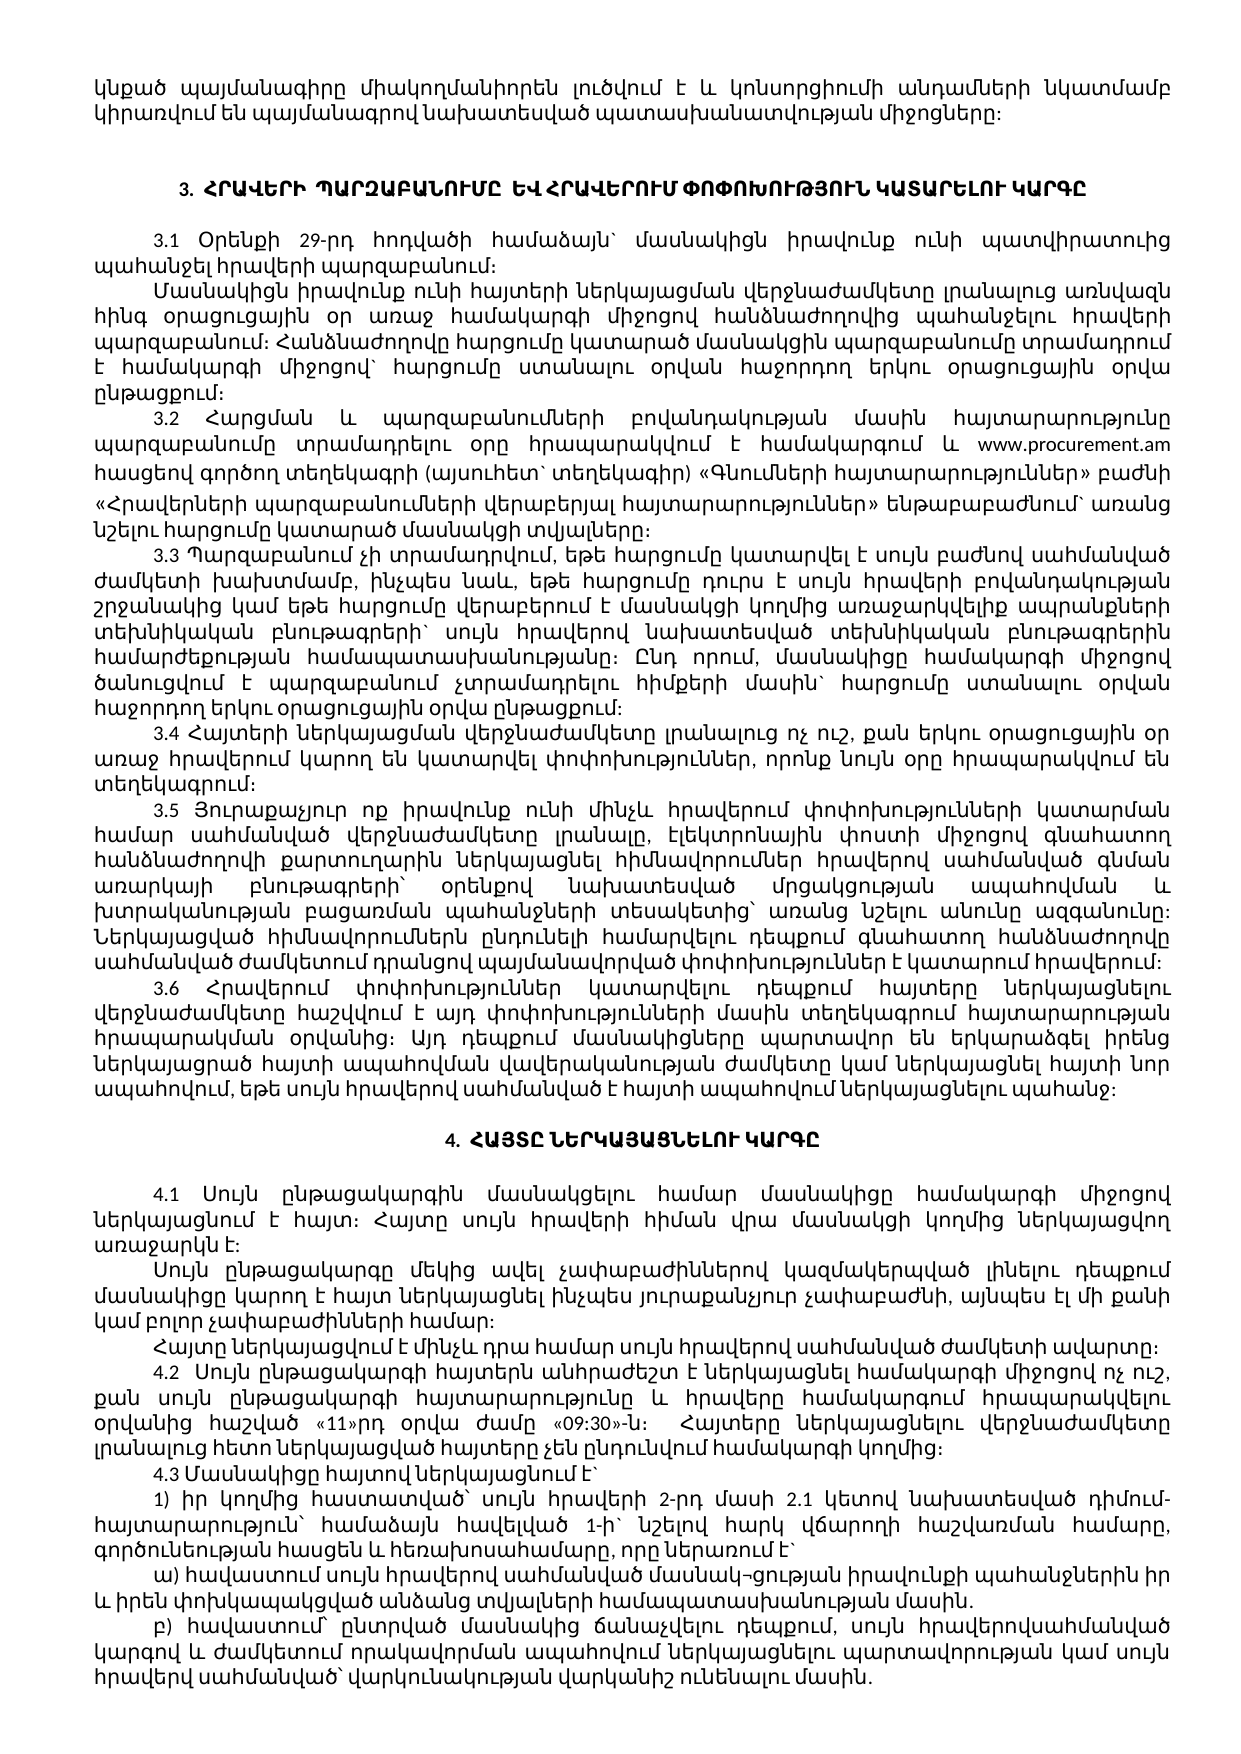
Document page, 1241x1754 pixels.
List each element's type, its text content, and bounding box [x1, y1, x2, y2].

text 4. ՀԱՅՏԸ ՆԵՐԿԱՅԱՑՆԵԼՈՒ ԿԱՐԳԸ [94, 1127, 1171, 1153]
text 1) իր կողմից հաստատված՝ սույն հրավերի 2-րդ մասի 2.1 կետով նախատեսված դիմում-հայտարարություն՝ համաձայն հավելված 1-ի` նշելով հարկ վճարողի հաշվառման համարը, գործունեության հասցեն և հեռախոսահամարը, որը ներառում է` [94, 1486, 1171, 1563]
text բ) հավաստում՝ ընտրված մասնակից ճանաչվելու դեպքում, սույն հրավերովսահմանված կարգով և ժամկետում որակավորման ապահովում ներկայացնելու պարտավորության կամ սույն հրավերվ սահմանված՝ վարկունակության վարկանիշ ունենալու մասին. [94, 1613, 1171, 1690]
text Սույն ընթացակարգը մեկից ավել չափաբաժիններով կազմակերպված լինելու դեպքում մասնակիցը կարող է հայտ ներկայացնել ինչպես յուրաքանչյուր չափաբաժնի, այնպես էլ մի քանի կամ բոլոր չափաբաժինների համար: [94, 1258, 1171, 1334]
text ա) հավաստում սույն հրավերով սահմանված մասնակ¬ցության իրավունքի պահանջներին իր և իրեն փոխկապակցված անձանց տվյալների համապատասխանության մասին. [94, 1563, 1171, 1613]
text 3.1 Օրենքի 29-րդ հոդվածի համաձայն` մասնակիցն իրավունք ունի պատվիրատուից պահանջել հրավերի պարզաբանում։ [94, 227, 1171, 278]
text 3.6 Հրավերում փոփոխություններ կատարվելու դեպքում հայտերը ներկայացնելու վերջնաժամկետը հաշվվում է այդ փոփոխությունների մասին տեղեկագրում հայտարարության հրապարակման օրվանից։ Այդ դեպքում մասնակիցները պարտավոր են երկարաձգել իրենց ներկայացրած հայտի ապահովման վավերականության ժամկետը կամ ներկայացնել հայտի նոր ապահովում, եթե սույն հրավերով սահմանված է հայտի ապահովում ներկայացնելու պահանջ: [94, 975, 1171, 1102]
text 3.5 Յուրաքաչյուր ոք իրավունք ունի մինչև հրավերում փոփոխությունների կատարման համար սահմանված վերջնաժամկետը լրանալը, էլեկտրոնային փոստի միջոցով գնահատող հանձնաժողովի քարտուղարին ներկայացնել հիմնավորումներ հրավերով սահմանված գնման առարկայի բնութագրերի՝ օրենքով նախատեսված մրցակցության ապահովման և խտրականության բացառման պահանջների տեսակետից՝ առանց նշելու անունը ազգանունը: Ներկայացված հիմնավորումներն ընդունելի համարվելու դեպքում գնահատող հանձնաժողովը սահմանված ժամկետում դրանցով պայմանավորված փոփոխություններ է կատարում հրավերում: [94, 797, 1171, 975]
text 4.1 Սույն ընթացակարգին մասնակցելու համար մասնակիցը համակարգի միջոցով ներկայացնում է հայտ։ Հայտը սույն հրավերի հիման վրա մասնակցի կողմից ներկայացվող առաջարկն է: [94, 1181, 1171, 1258]
text 4.3 Մասնակիցը հայտով ներկայացնում է` [94, 1461, 1171, 1486]
text 4.2 Սույն ընթացակարգի հայտերն անհրաժեշտ է ներկայացնել համակարգի միջոցով ոչ ուշ, քան սույն ընթացակարգի հայտարարությունը և հրավերը համակարգում հրապարակվելու օրվանից հաշված «11»րդ օրվա ժամը «09:30»-ն։ Հայտերը ներկայացնելու վերջնաժամկետը լրանալուց հետո ներկայացված հայտերը չեն ընդունվում համակարգի կողմից։ [94, 1359, 1171, 1461]
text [94, 75, 1171, 126]
text 3.3 Պարզաբանում չի տրամադրվում, եթե հարցումը կատարվել է սույն բաժնով սահմանված ժամկետի խախտմամբ, ինչպես նաև, եթե հարցումը դուրս է սույն հրավերի բովանդակության շրջանակից կամ եթե հարցումը վերաբերում է մասնակցի կողմից առաջարկվելիք ապրանքների տեխնիկական բնութագրերի` սույն հրավերով նախատեսված տեխնիկական բնութագրերին համարժեքության համապատասխանությանը։ Ընդ որում, մասնակիցը համակարգի միջոցով ծանուցվում է պարզաբանում չտրամադրելու հիմքերի մասին` հարցումը ստանալու օրվան հաջորդող երկու օրացուցային օրվա ընթացքում: [94, 543, 1171, 721]
text Հայտը ներկայացվում է մինչև դրա համար սույն հրավերով սահմանված ժամկետի ավարտը։ [94, 1334, 1171, 1359]
text Մասնակիցն իրավունք ունի հայտերի ներկայացման վերջնաժամկետը լրանալուց առնվազն հինգ օրացուցային օր առաջ համակարգի միջոցով հանձնաժողովից պահանջելու հրավերի պարզաբանում։ Հանձնաժողովը հարցումը կատարած մասնակցին պարզաբանումը տրամադրում է համակարգի միջոցով` հարցումը ստանալու օրվան հաջորդող երկու օրացուցային օրվա ընթացքում։ [94, 278, 1171, 405]
text 3.4 Հայտերի ներկայացման վերջնաժամկետը լրանալուց ոչ ուշ, քան երկու օրացուցային օր առաջ հրավերում կարող են կատարվել փոփոխություններ, որոնք նույն օրը հրապարակվում են տեղեկագրում։ [94, 721, 1171, 797]
text 3.2 Հարցման և պարզաբանումների բովանդակության մասին հայտարարությունը պարզաբանումը տրամադրելու օրը հրապարակվում է համակարգում և www.procurement.am հասցեով գործող տեղեկագրի (այսուհետ` տեղեկագիր) «Գնումների հայտարարություններ» բաժնի «Հրավերների պարզաբանումների վերաբերյալ հայտարարություններ» ենթաբաբաժնում` առանց նշելու հարցումը կատարած մասնակցի տվյալները։ [94, 405, 1171, 543]
text 3. ՀՐԱՎԵՐԻ ՊԱՐԶԱԲԱՆՈՒՄԸ ԵՎ ՀՐԱՎԵՐՈՒՄ ՓՈՓՈԽՈՒԹՅՈՒՆ ԿԱՏԱՐԵԼՈՒ ԿԱՐԳԸ [94, 177, 1171, 202]
